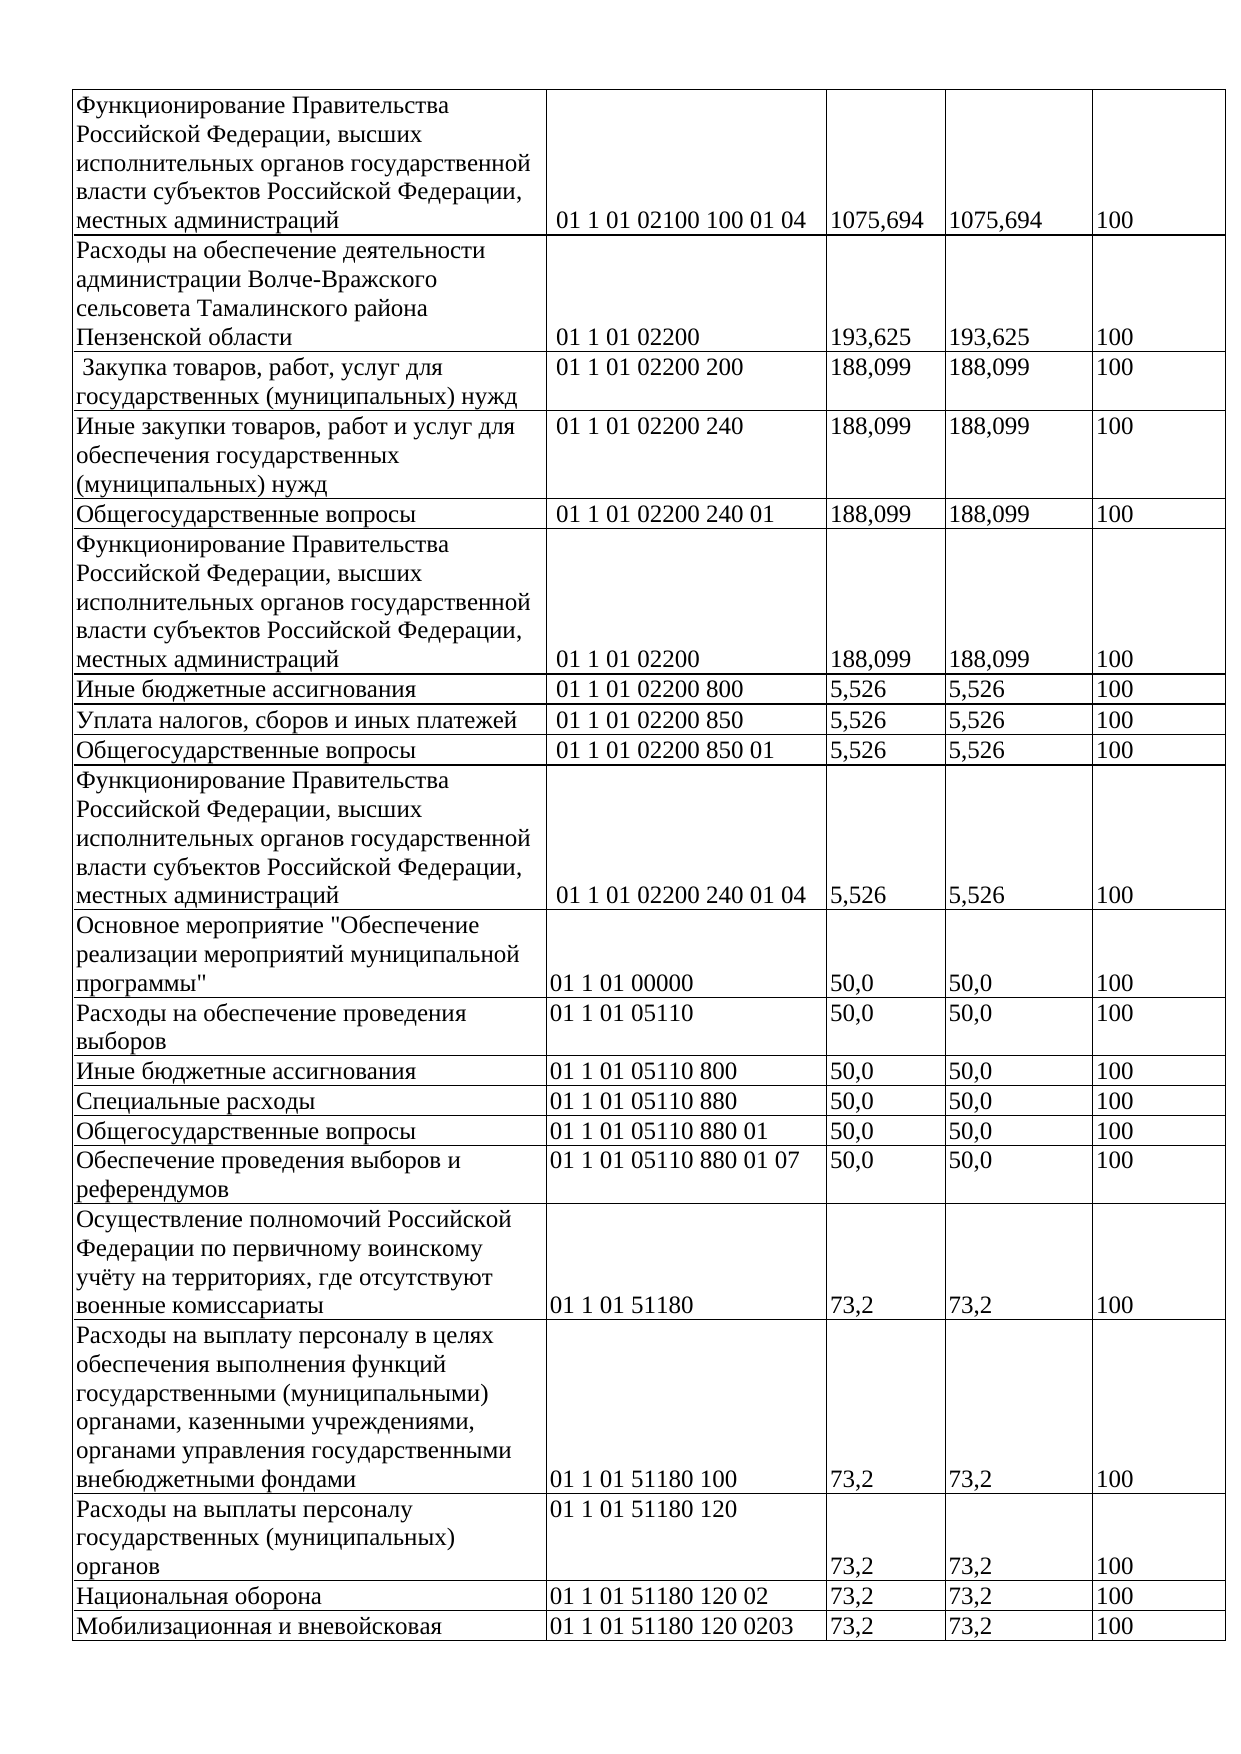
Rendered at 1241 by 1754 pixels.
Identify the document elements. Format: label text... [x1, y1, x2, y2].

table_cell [547, 1611, 826, 1639]
table_cell 73,2 [946, 1204, 1092, 1319]
table_cell Расходы на обеспечение проведения выборов [73, 998, 546, 1055]
table_cell 01 1 01 02200 240 01 [547, 499, 826, 528]
table_cell 100 [1093, 735, 1225, 764]
table_cell 73,2 [946, 1320, 1092, 1493]
table_cell 100 [1093, 910, 1225, 997]
table_cell 100 [1093, 1116, 1225, 1144]
table_cell 01 1 01 51180 120 02 [547, 1581, 826, 1610]
table_cell Закупка товаров, работ, услуг для государственных (муниципальных) нужд [73, 352, 546, 409]
table_cell 50,0 [946, 998, 1092, 1055]
table_cell 188,099 [946, 352, 1092, 409]
table_cell 100 [1093, 499, 1225, 528]
table_cell 188,099 [827, 499, 945, 528]
table_cell Общегосударственные вопросы [73, 499, 546, 528]
table_cell 73,2 [827, 1204, 945, 1319]
table_cell 100 [1093, 1086, 1225, 1115]
table_cell 100 [1093, 90, 1225, 234]
table_cell 01 1 01 02200 850 01 [547, 735, 826, 764]
table_cell Общегосударственные вопросы [73, 1116, 546, 1144]
table_cell 50,0 [946, 910, 1092, 997]
table_cell 5,526 [827, 705, 945, 734]
table_cell 5,526 [827, 675, 945, 703]
table_cell 73,2 [946, 1581, 1092, 1610]
table_cell 50,0 [827, 1056, 945, 1085]
table_cell Расходы на обеспечение деятельности администрации Волче-Вражского сельсовета Тамалинского района Пензенской области [73, 235, 546, 351]
table_cell 100 [1093, 998, 1225, 1055]
table_cell 50,0 [827, 1146, 945, 1203]
table_cell 01 1 01 02200 [547, 529, 826, 673]
table_cell 50,0 [827, 1086, 945, 1115]
table_cell 188,099 [946, 411, 1092, 497]
table_cell 5,526 [946, 766, 1092, 909]
table_cell 01 1 01 05110 880 01 [547, 1116, 826, 1144]
table_cell 100 [1093, 1204, 1225, 1319]
table_cell 01 1 01 02200 200 [547, 352, 826, 409]
table_cell 188,099 [946, 529, 1092, 673]
table_cell 188,099 [946, 499, 1092, 528]
table_cell 73,2 [827, 1494, 945, 1580]
table_cell Расходы на выплату персоналу в целях обеспечения выполнения функций государственными (муниципальными) органами, казенными учреждениями, органами управления государственными внебюджетными фондами [73, 1320, 546, 1493]
table_cell 193,625 [827, 236, 945, 351]
table_cell Уплата налогов, сборов и иных платежей [73, 704, 546, 734]
table_cell Иные закупки товаров, работ и услуг для обеспечения государственных (муниципальных) нужд [73, 411, 546, 497]
table_cell Расходы на выплаты персоналу государственных (муниципальных) органов [73, 1494, 546, 1580]
table_cell 50,0 [946, 1146, 1092, 1203]
table_cell Иные бюджетные ассигнования [73, 674, 546, 703]
table_cell 01 1 01 02200 800 [547, 675, 826, 703]
table_cell Иные бюджетные ассигнования [73, 1056, 546, 1085]
table_cell 73,2 [827, 1320, 945, 1493]
table_cell 100 [1093, 1146, 1225, 1203]
table_cell 01 1 01 05110 880 [547, 1086, 826, 1115]
table_cell Обеспечение проведения выборов и референдумов [73, 1146, 546, 1203]
table_cell 1075,694 [827, 90, 945, 234]
table_cell 50,0 [946, 1116, 1092, 1144]
table_cell Основное мероприятие "Обеспечение реализации мероприятий муниципальной программы" [73, 910, 546, 997]
table_cell 01 1 01 02200 240 [547, 411, 826, 497]
table_cell 01 1 01 05110 800 [547, 1056, 826, 1085]
table_cell 100 [1093, 1494, 1225, 1580]
table_cell 01 1 01 51180 120 [547, 1494, 826, 1580]
table_cell 5,526 [946, 705, 1092, 734]
table_cell Общегосударственные вопросы [73, 735, 546, 764]
table_cell 5,526 [946, 675, 1092, 703]
table_cell 01 1 01 05110 [547, 998, 826, 1055]
table_cell 100 [1093, 352, 1225, 409]
table_cell 188,099 [827, 529, 945, 673]
table_cell 01 1 01 02200 [547, 236, 826, 351]
table_cell 01 1 01 02200 850 [547, 705, 826, 734]
table_cell 100 [1093, 1320, 1225, 1493]
table_cell 01 1 01 51180 [547, 1204, 826, 1319]
table_cell 50,0 [827, 998, 945, 1055]
table_cell Осуществление полномочий Российской Федерации по первичному воинскому учёту на территориях, где отсутствуют военные комиссариаты [73, 1204, 546, 1319]
table_cell 73,2 [946, 1611, 1092, 1639]
table_cell 188,099 [827, 411, 945, 497]
table_cell Специальные расходы [73, 1086, 546, 1115]
table_cell 100 [1093, 766, 1225, 909]
table_cell 100 [1093, 1056, 1225, 1085]
table_cell 100 [1093, 411, 1225, 497]
table_cell 01 1 01 05110 880 01 07 [547, 1146, 826, 1203]
table_cell 100 [1093, 1581, 1225, 1610]
table_cell Национальная оборона [73, 1581, 546, 1610]
table_cell 188,099 [827, 352, 945, 409]
table_cell 193,625 [946, 236, 1092, 351]
table_cell 100 [1093, 705, 1225, 734]
table_cell 73,2 [827, 1581, 945, 1610]
table_cell 50,0 [827, 910, 945, 997]
table_cell 01 1 01 02100 100 01 04 [547, 90, 826, 234]
table_cell 01 1 01 00000 [547, 910, 826, 997]
table_cell 1075,694 [946, 90, 1092, 234]
table_cell 100 [1093, 529, 1225, 673]
table_cell 50,0 [946, 1056, 1092, 1085]
table_cell 5,526 [827, 766, 945, 909]
table_cell 01 1 01 51180 100 [547, 1320, 826, 1493]
table_cell 73,2 [827, 1611, 945, 1639]
table_cell 100 [1093, 236, 1225, 351]
table_cell 5,526 [827, 735, 945, 764]
table_cell 01 1 01 02200 240 01 04 [547, 766, 826, 909]
table_cell 5,526 [946, 735, 1092, 764]
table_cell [73, 1611, 546, 1639]
table_cell 50,0 [827, 1116, 945, 1144]
table_cell 100 [1093, 675, 1225, 703]
table_cell 100 [1093, 1611, 1225, 1639]
table_cell 73,2 [946, 1494, 1092, 1580]
table_cell 50,0 [946, 1086, 1092, 1115]
